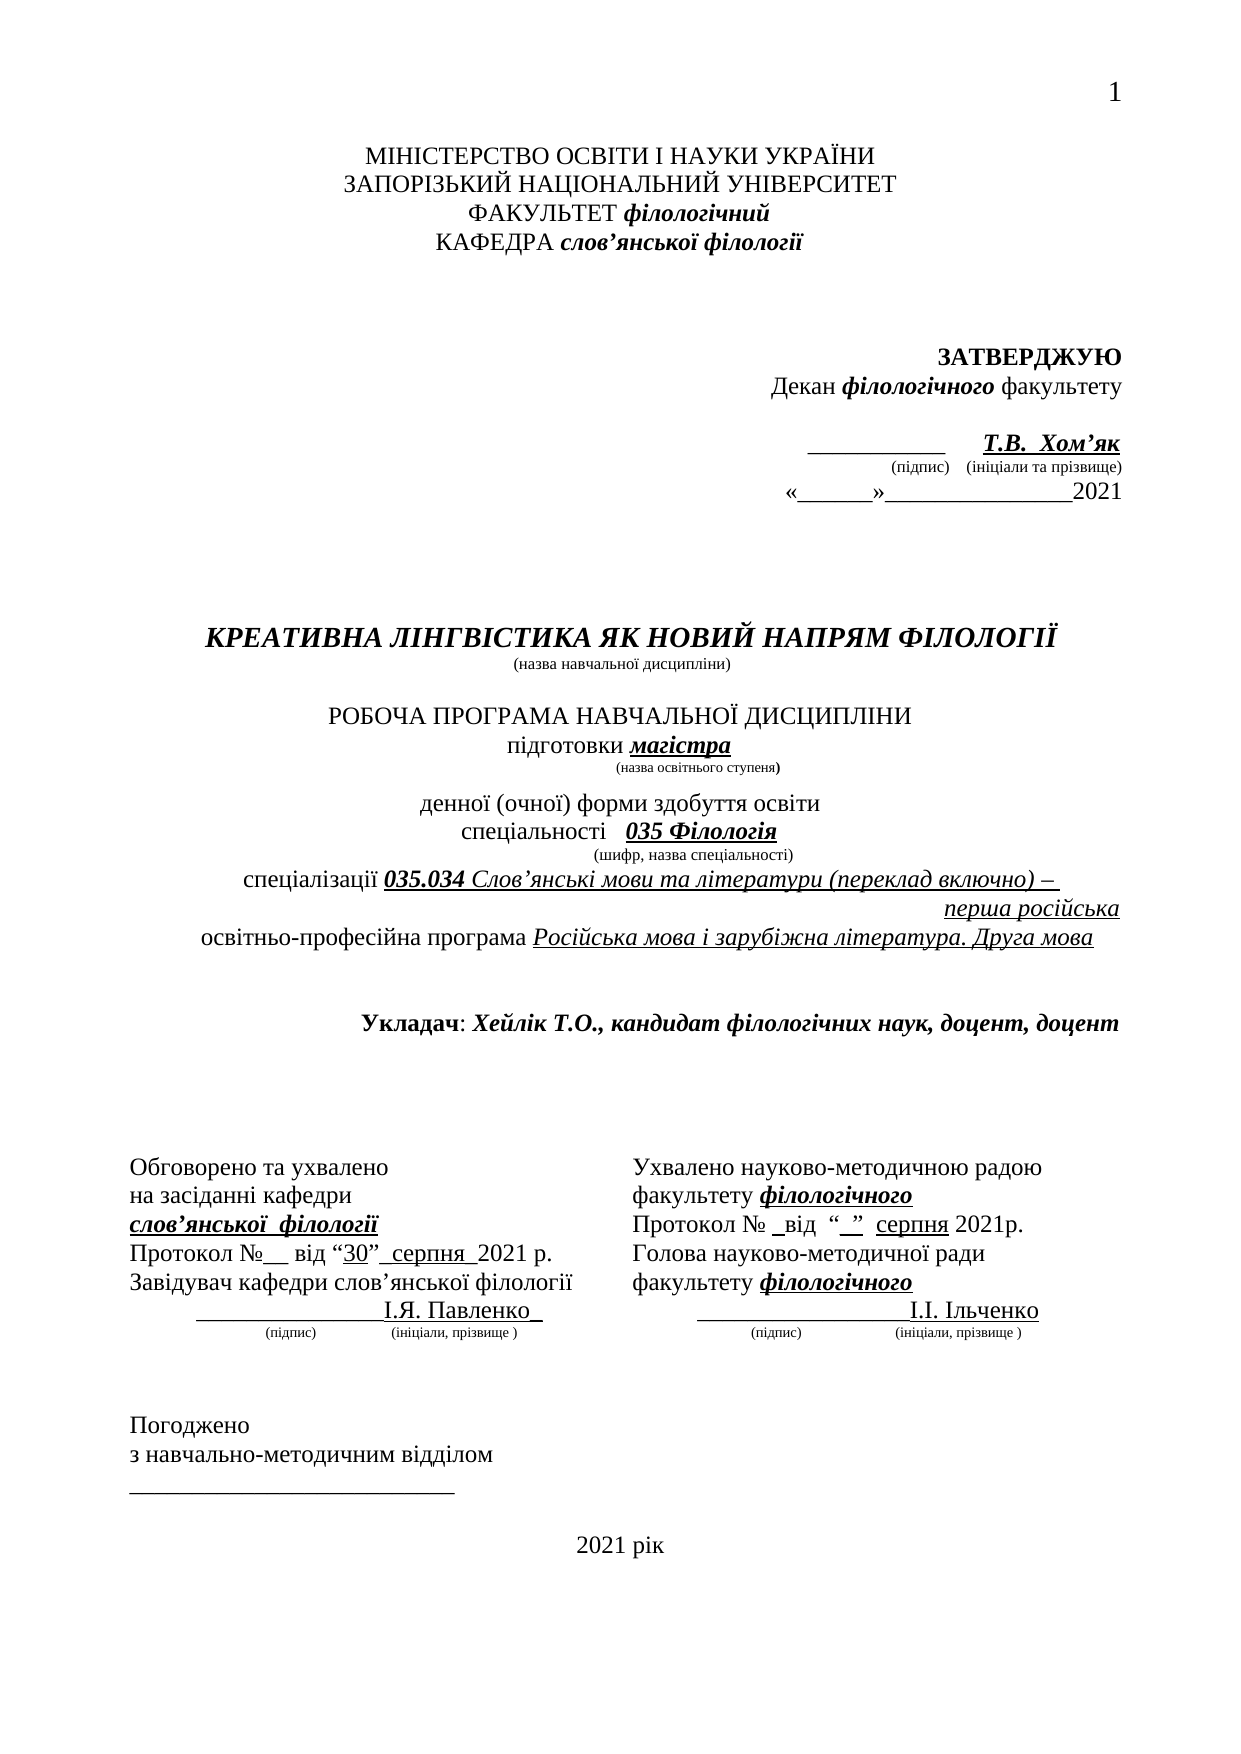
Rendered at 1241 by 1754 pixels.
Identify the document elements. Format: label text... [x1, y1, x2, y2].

text КРЕАТИВНА ЛІНГВІСТИКА ЯК НОВИЙ НАПРЯМ ФІЛОЛОГІЇ [118, 620, 1122, 653]
text спеціальності 035 Філологія [118, 816, 1122, 845]
text ___________ Т.В. Хом’як [118, 428, 1122, 457]
text спеціалізації 035.034 Слов’янські мови та літератури (переклад включно) – [118, 864, 1122, 893]
text перша російська [118, 893, 1122, 922]
text ФакультеТ філологічний [118, 198, 1122, 227]
text підготовки магістра [118, 730, 1122, 759]
text МІНІСТЕРСТВО ОСВІТИ І НАУКИ УКРАЇНИ [118, 141, 1122, 169]
table_header Обговорено та ухвалено на засіданні кафедри слов’янської філології Протокол №__ від “30”_серпня_2021 р. Завідувач кафедри слов’янської філології _______________І.Я. Павленко_ (підпис) (ініціали, прізвище ) Погоджено з навчально-методичним відділом __________________________ [118, 1037, 621, 1497]
text (підпис) (ініціали та прізвище) [118, 457, 1122, 476]
text (назва навчальної дисципліни) [118, 653, 1122, 673]
text Кафедра слов’янської філології [118, 227, 1122, 256]
table_header Ухвалено науково-методичною радою факультету філологічного Протокол № _від “_” серпня 2021р. Голова науково-методичної ради факультету філологічного _________________І.І. Ільченко (підпис) (ініціали, прізвище ) [621, 1037, 1115, 1497]
text (назва освітнього ступеня) [118, 759, 1122, 788]
text ЗАТВЕРДЖУЮ [118, 342, 1122, 371]
text освітньо-професійна програма Російська мова і зарубіжна література. Друга мова [118, 922, 1122, 951]
text ЗАПОРІЗЬКИЙ НАЦІОНАЛЬНИЙ УНІВЕРСИТЕТ [118, 169, 1122, 198]
text (шифр, назва спеціальності) [44, 845, 1122, 864]
text РОБОЧА ПРОГРАМА НАВЧАЛЬНОЇ ДИСЦИПЛІНИ [118, 701, 1122, 730]
text денної (очної) форми здобуття освіти [118, 788, 1122, 816]
text 2021 рік [118, 1530, 1122, 1559]
text «______»_______________2021 [118, 476, 1122, 505]
text Укладач: Хейлік Т.О., кандидат філологічних наук, доцент, доцент [118, 1008, 1122, 1037]
text Декан філологічного факультету [118, 371, 1122, 399]
